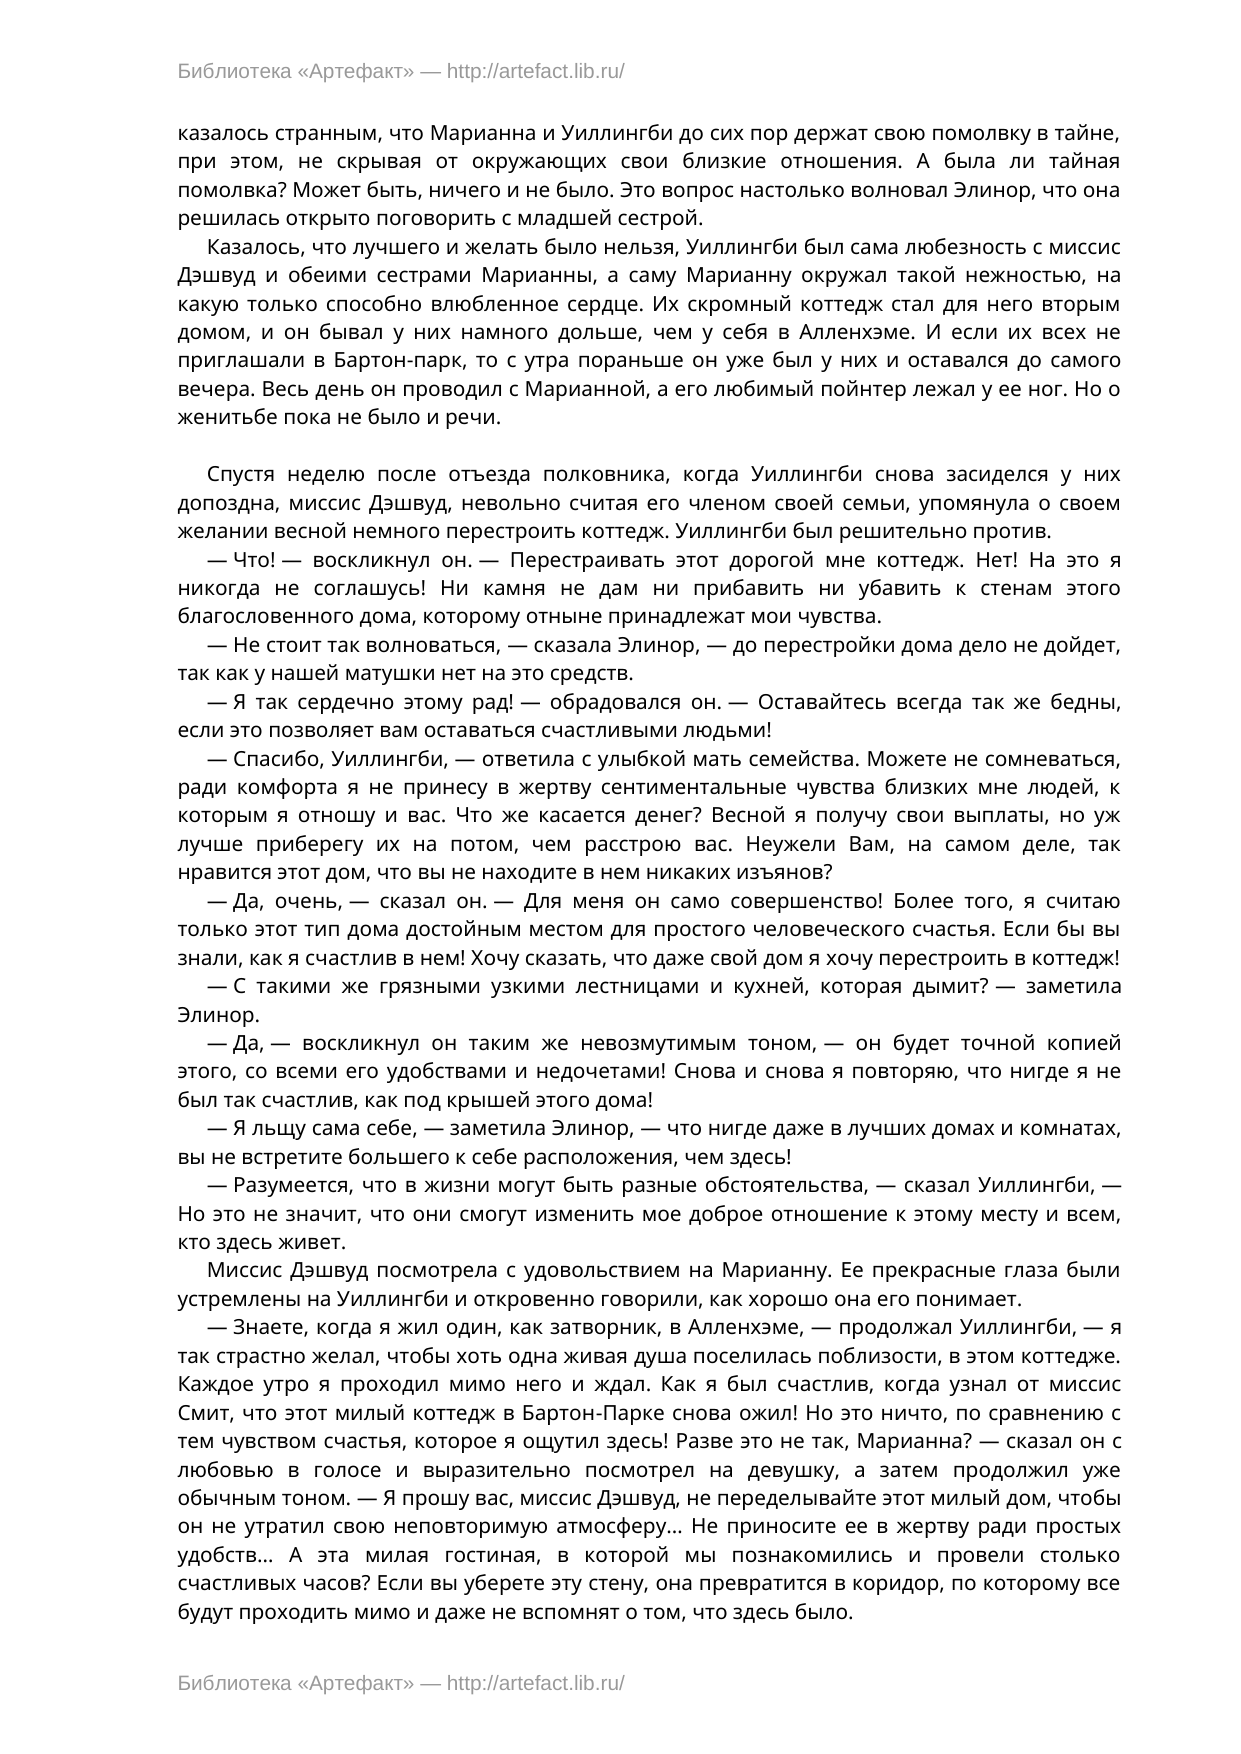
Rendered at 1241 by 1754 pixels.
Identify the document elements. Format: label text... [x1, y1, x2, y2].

text — Разумеется, что в жизни могут быть разные обстоятельства, — сказал Уиллингби, — Но это не значит, что они смогут изменить мое доброе отношение к этому месту и всем, кто здесь живет. [177, 1170, 1122, 1256]
text — Знаете, когда я жил один, как затворник, в Алленхэме, — продолжал Уиллингби, — я так страстно желал, чтобы хоть одна живая душа поселилась поблизости, в этом коттедже. Каждое утро я проходил мимо него и ждал. Как я был счастлив, когда узнал от миссис Смит, что этот милый коттедж в Бартон-Парке снова ожил! Но это ничто, по сравнению с тем чувством счастья, которое я ощутил здесь! Разве это не так, Марианна? — сказал он с любовью в голосе и выразительно посмотрел на девушку, а затем продолжил уже обычным тоном. — Я прошу вас, миссис Дэшвуд, не переделывайте этот милый дом, чтобы он не утратил свою неповторимую атмосферу… Не приносите ее в жертву ради простых удобств… А эта милая гостиная, в которой мы познакомились и провели столько счастливых часов? Если вы уберете эту стену, она превратится в коридор, по которому все будут проходить мимо и даже не вспомнят о том, что здесь было. [177, 1312, 1122, 1625]
text — Я льщу сама себе, — заметила Элинор, — что нигде даже в лучших домах и комнатах, вы не встретите большего к себе расположения, чем здесь! [177, 1113, 1122, 1170]
text — Что! — воскликнул он. — Перестраивать этот дорогой мне коттедж. Нет! На это я никогда не соглашусь! Ни камня не дам ни прибавить ни убавить к стенам этого благословенного дома, которому отныне принадлежат мои чувства. [177, 545, 1122, 630]
text — Я так сердечно этому рад! — обрадовался он. — Оставайтесь всегда так же бедны, если это позволяет вам оставаться счастливыми людьми! [177, 687, 1122, 744]
text — Да, очень, — сказал он. — Для меня он само совершенство! Более того, я считаю только этот тип дома достойным местом для простого человеческого счастья. Если бы вы знали, как я счастлив в нем! Хочу сказать, что даже свой дом я хочу перестроить в коттедж! [177, 886, 1122, 971]
text — Спасибо, Уиллингби, — ответила с улыбкой мать семейства. Можете не сомневаться, ради комфорта я не принесу в жертву сентиментальные чувства близких мне людей, к которым я отношу и вас. Что же касается денег? Весной я получу свои выплаты, но уж лучше приберегу их на потом, чем расстрою вас. Неужели Вам, на самом деле, так нравится этот дом, что вы не находите в нем никаких изъянов? [177, 744, 1122, 886]
text Миссис Дэшвуд посмотрела с удовольствием на Марианну. Ее прекрасные глаза были устремлены на Уиллингби и откровенно говорили, как хорошо она его понимает. [177, 1256, 1122, 1312]
text — Не стоит так волноваться, — сказала Элинор, — до перестройки дома дело не дойдет, так как у нашей матушки нет на это средств. [177, 630, 1122, 687]
text Спустя неделю после отъезда полковника, когда Уиллингби снова засиделся у них допоздна, миссис Дэшвуд, невольно считая его членом своей семьи, упомянула о своем желании весной немного перестроить коттедж. Уиллингби был решительно против. [177, 459, 1122, 545]
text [177, 118, 1122, 232]
text Казалось, что лучшего и желать было нельзя, Уиллингби был сама любезность с миссис Дэшвуд и обеими сестрами Марианны, а саму Марианну окружал такой нежностью, на какую только способно влюбленное сердце. Их скромный коттедж стал для него вторым домом, и он бывал у них намного дольше, чем у себя в Алленхэме. И если их всех не приглашали в Бартон-парк, то с утра пораньше он уже был у них и оставался до самого вечера. Весь день он проводил с Марианной, а его любимый пойнтер лежал у ее ног. Но о женитьбе пока не было и речи. [177, 232, 1122, 431]
text — Да, — воскликнул он таким же невозмутимым тоном, — он будет точной копией этого, со всеми его удобствами и недочетами! Снова и снова я повторяю, что нигде я не был так счастлив, как под крышей этого дома! [177, 1028, 1122, 1113]
text — С такими же грязными узкими лестницами и кухней, которая дымит? — заметила Элинор. [177, 971, 1122, 1028]
